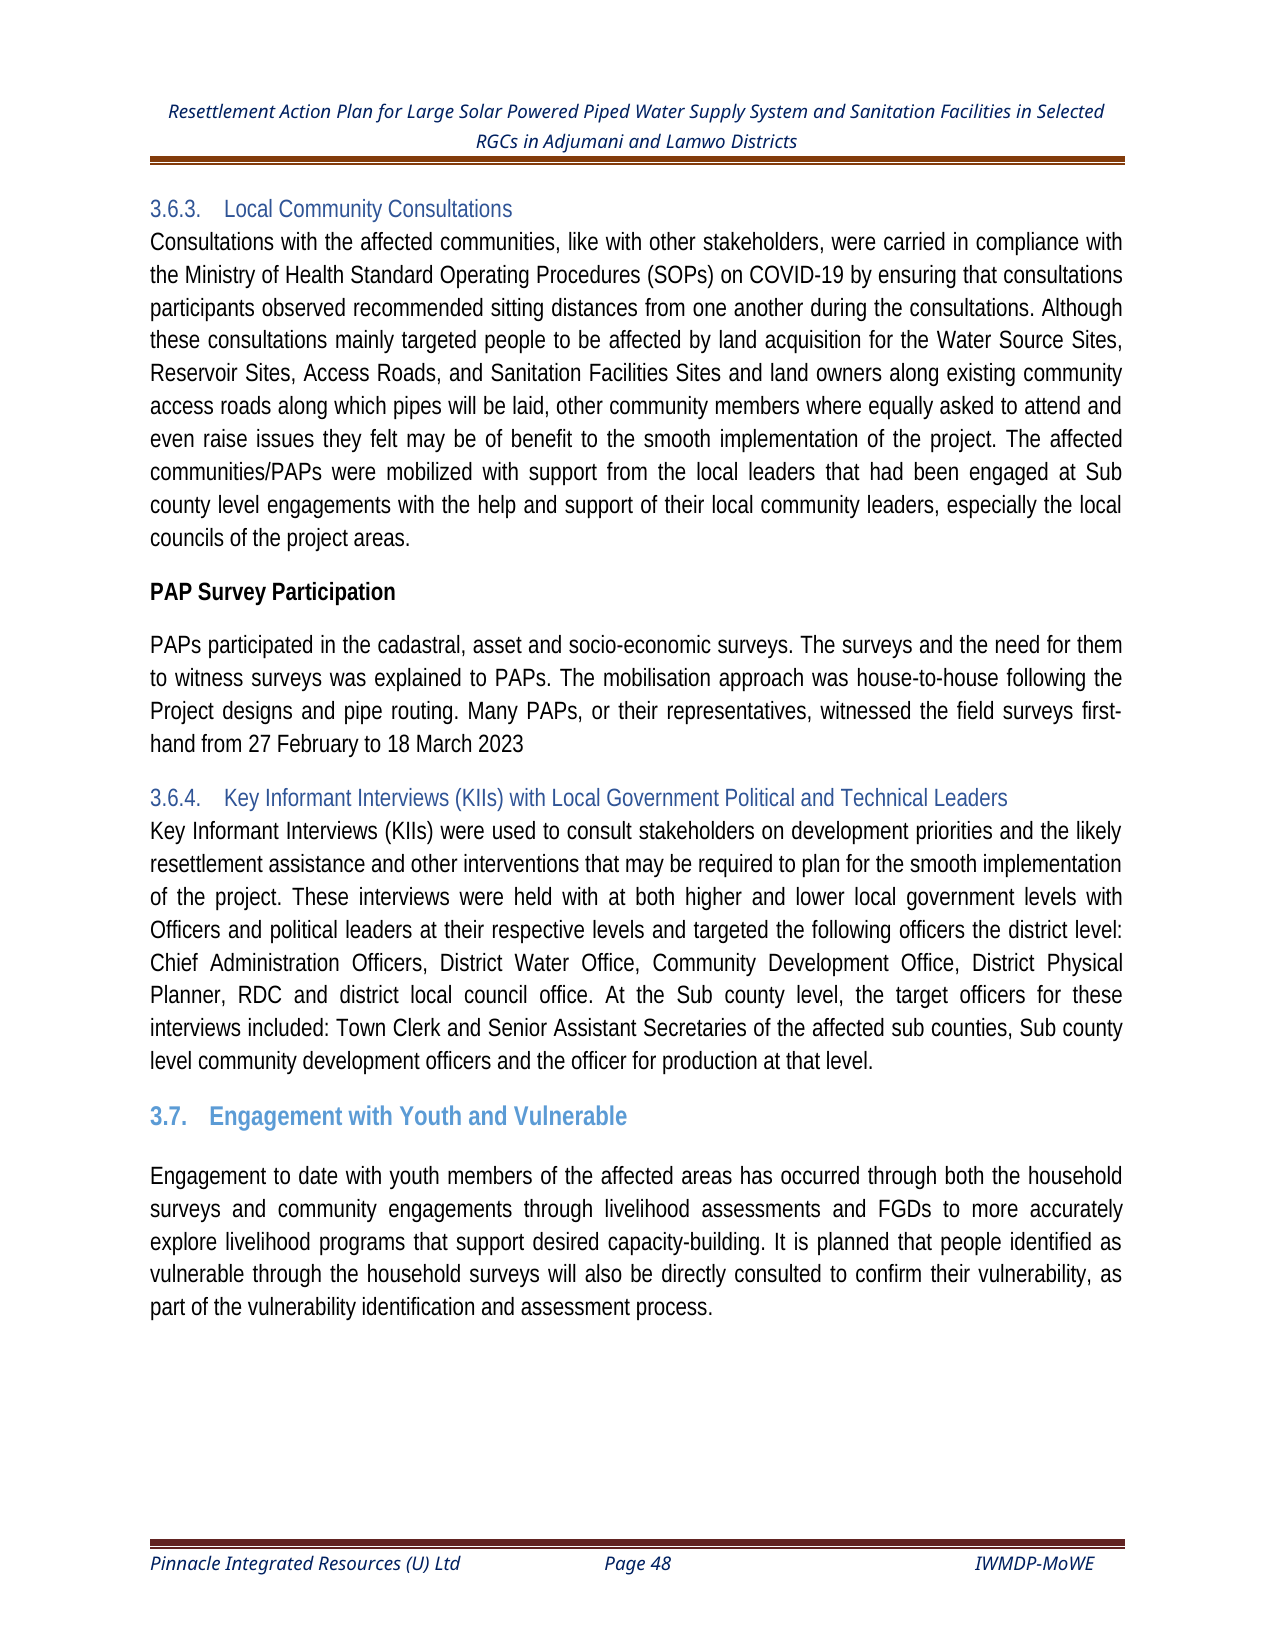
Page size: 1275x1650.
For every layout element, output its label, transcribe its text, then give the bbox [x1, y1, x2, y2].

text Engagement to date with youth members of the affected areas has occurred through both the household surveys and community engagements through livelihood assessments and FGDs to more accurately explore livelihood programs that support desired capacity-building. It is planned that people identified as vulnerable through the household surveys will also be directly consulted to confirm their vulnerability, as part of the vulnerability identification and assessment process. [150, 1161, 1125, 1321]
subtitle Engagement with Youth and Vulnerable [150, 1100, 1125, 1131]
text Consultations with the affected communities, like with other stakeholders, were carried in compliance with the Ministry of Health Standard Operating Procedures (SOPs) on COVID-19 by ensuring that consultations participants observed recommended sitting distances from one another during the consultations. Although these consultations mainly targeted people to be affected by land acquisition for the Water Source Sites, Reservoir Sites, Access Roads, and Sanitation Facilities Sites and land owners along existing community access roads along which pipes will be laid, other community members where equally asked to attend and even raise issues they felt may be of benefit to the smooth implementation of the project. The affected communities/PAPs were mobilized with support from the local leaders that had been engaged at Sub county level engagements with the help and support of their local community leaders, especially the local councils of the project areas. [150, 227, 1125, 552]
subtitle Local Community Consultations [150, 194, 1125, 222]
text PAP Survey Participation [150, 577, 1125, 605]
text Key Informant Interviews (KIIs) were used to consult stakeholders on development priorities and the likely resettlement assistance and other interventions that may be required to plan for the smooth implementation of the project. These interviews were held with at both higher and lower local government levels with Officers and political leaders at their respective levels and targeted the following officers the district level: Chief Administration Officers, District Water Office, Community Development Office, District Physical Planner, RDC and district local council office. At the Sub county level, the target officers for these interviews included: Town Clerk and Senior Assistant Secretaries of the affected sub counties, Sub county level community development officers and the officer for production at that level. [150, 816, 1125, 1075]
text PAPs participated in the cadastral, asset and socio-economic surveys. The surveys and the need for them to witness surveys was explained to PAPs. The mobilisation approach was house-to-house following the Project designs and pipe routing. Many PAPs, or their representatives, witnessed the field surveys first-hand from 27 February to 18 March 2023 [150, 631, 1125, 758]
subtitle Key Informant Interviews (KIIs) with Local Government Political and Technical Leaders [150, 783, 1125, 812]
